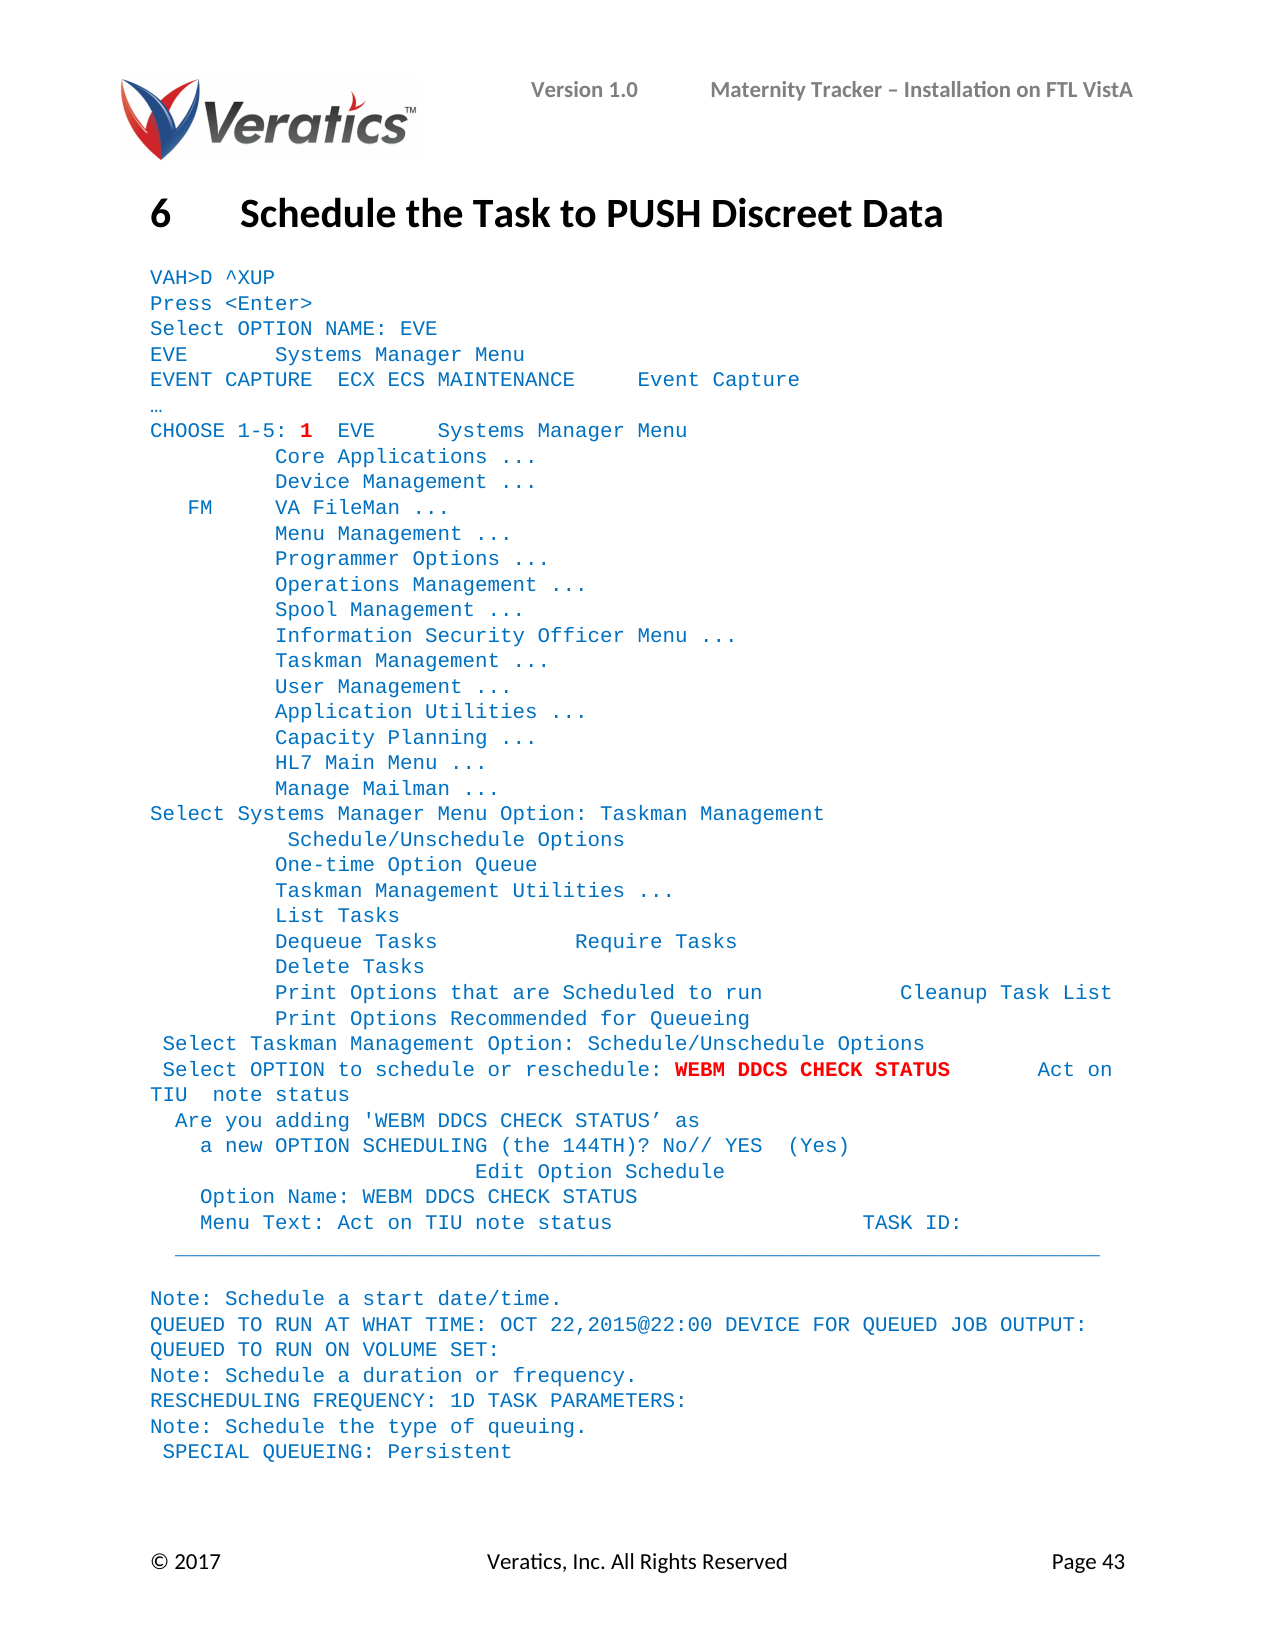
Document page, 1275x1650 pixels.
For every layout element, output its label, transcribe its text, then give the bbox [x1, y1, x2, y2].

text Information Security Officer Menu ... [150, 625, 1125, 648]
picture [118, 75, 419, 162]
text Application Utilities ... [150, 701, 1125, 725]
text Schedule/Unschedule Options [150, 829, 1125, 852]
text Select OPTION to schedule or reschedule: WEBM DDCS CHECK STATUS Act on TIU note status [150, 1058, 1125, 1108]
text Menu Text: Act on TIU note status TASK ID: [150, 1212, 1125, 1235]
text Spool Management ... [150, 599, 1125, 623]
text Option Name: WEBM DDCS CHECK STATUS [150, 1186, 1125, 1210]
text … [150, 395, 1125, 419]
text HL7 Main Menu ... [150, 752, 1125, 776]
text QUEUED TO RUN AT WHAT TIME: OCT 22,2015@22:00 DEVICE FOR QUEUED JOB OUTPUT: QUEUED TO RUN ON VOLUME SET: [150, 1314, 1125, 1363]
text FM VA FileMan ... [150, 497, 1125, 521]
text Note: Schedule a duration or frequency. [150, 1365, 1125, 1388]
text SPECIAL QUEUEING: Persistent [150, 1441, 1125, 1465]
text VAH>D ^XUP [150, 267, 1125, 291]
text Print Options that are Scheduled to run Cleanup Task List [150, 982, 1125, 1006]
text Operations Management ... [150, 574, 1125, 597]
text a new OPTION SCHEDULING (the 144TH)? No// YES (Yes) [150, 1135, 1125, 1159]
text Programmer Options ... [150, 548, 1125, 572]
text Delete Tasks [150, 956, 1125, 980]
text __________________________________________________________________________ [150, 1237, 1125, 1261]
text RESCHEDULING FREQUENCY: 1D TASK PARAMETERS: [150, 1390, 1125, 1414]
text Taskman Management Utilities ... [150, 880, 1125, 903]
text CHOOSE 1-5: 1 EVE Systems Manager Menu [150, 421, 1125, 444]
text Press <Enter> [150, 293, 1125, 317]
text EVENT CAPTURE ECX ECS MAINTENANCE Event Capture [150, 369, 1125, 393]
text Menu Management ... [150, 523, 1125, 546]
text User Management ... [150, 676, 1125, 699]
text Taskman Management ... [150, 650, 1125, 674]
text EVE Systems Manager Menu [150, 344, 1125, 368]
text Select OPTION NAME: EVE [150, 318, 1125, 342]
text One-time Option Queue [150, 854, 1125, 878]
text Note: Schedule a start date/time. [150, 1288, 1125, 1312]
text Edit Option Schedule [150, 1161, 1125, 1184]
subtitle Schedule the Task to PUSH Discreet Data [150, 187, 1125, 238]
text Print Options Recommended for Queueing [150, 1007, 1125, 1031]
text Select Systems Manager Menu Option: Taskman Management [150, 803, 1125, 827]
text Note: Schedule the type of queuing. [150, 1416, 1125, 1439]
text Select Taskman Management Option: Schedule/Unschedule Options [150, 1033, 1125, 1057]
text Device Management ... [150, 472, 1125, 495]
text Are you adding 'WEBM DDCS CHECK STATUS’ as [150, 1109, 1125, 1133]
text Core Applications ... [150, 446, 1125, 470]
text Capacity Planning ... [150, 727, 1125, 750]
text List Tasks [150, 905, 1125, 929]
text Manage Mailman ... [150, 778, 1125, 801]
text Dequeue Tasks Require Tasks [150, 931, 1125, 954]
